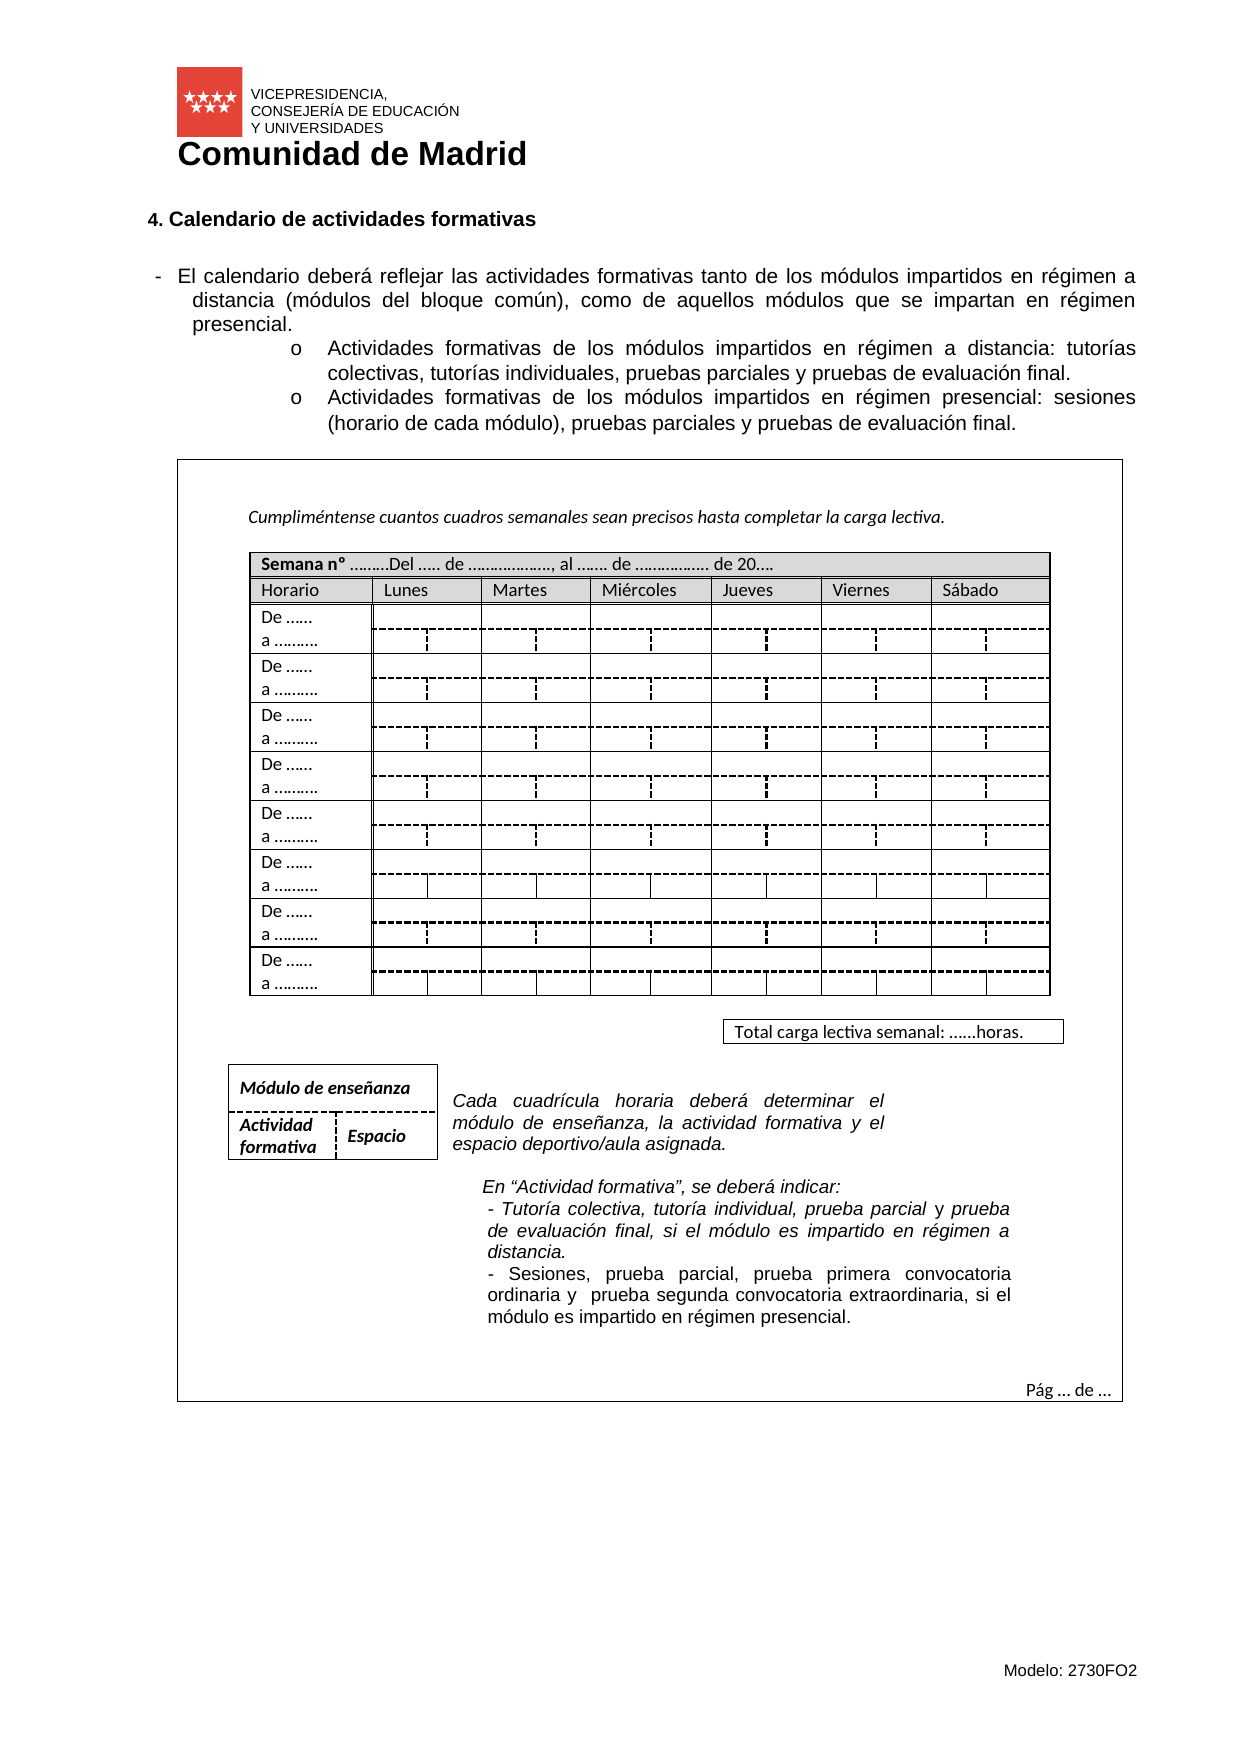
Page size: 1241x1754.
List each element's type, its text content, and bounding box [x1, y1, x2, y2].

table_header Cumpliméntense cuantos cuadros semanales sean precisos hasta completar la carga lectiva. Cada cuadrícula horaria deberá determinar el módulo de enseñanza, la actividad formativa y el espacio deportivo/aula asignada. En “Actividad formativa”, se deberá indicar: - Tutoría colectiva, tutoría individual, prueba parcial y prueba de evaluación final, si el módulo es impartido en régimen a distancia. - Sesiones, prueba parcial, prueba primera convocatoria ordinaria y prueba segunda convocatoria extraordinaria, si el módulo es impartido en régimen presencial. Pág … de … [178, 460, 1122, 1401]
text 4. Calendario de actividades formativas [148, 207, 1137, 231]
list El calendario deberá reflejar las actividades formativas tanto de los módulos impartidos en régimen a distancia (módulos del bloque común), como de aquellos módulos que se impartan en régimen presencial. [154, 263, 1137, 335]
list Actividades formativas de los módulos impartidos en régimen presencial: sesiones (horario de cada módulo), pruebas parciales y pruebas de evaluación final. [290, 385, 1137, 435]
list Actividades formativas de los módulos impartidos en régimen a distancia: tutorías colectivas, tutorías individuales, pruebas parciales y pruebas de evaluación final. [290, 335, 1137, 385]
